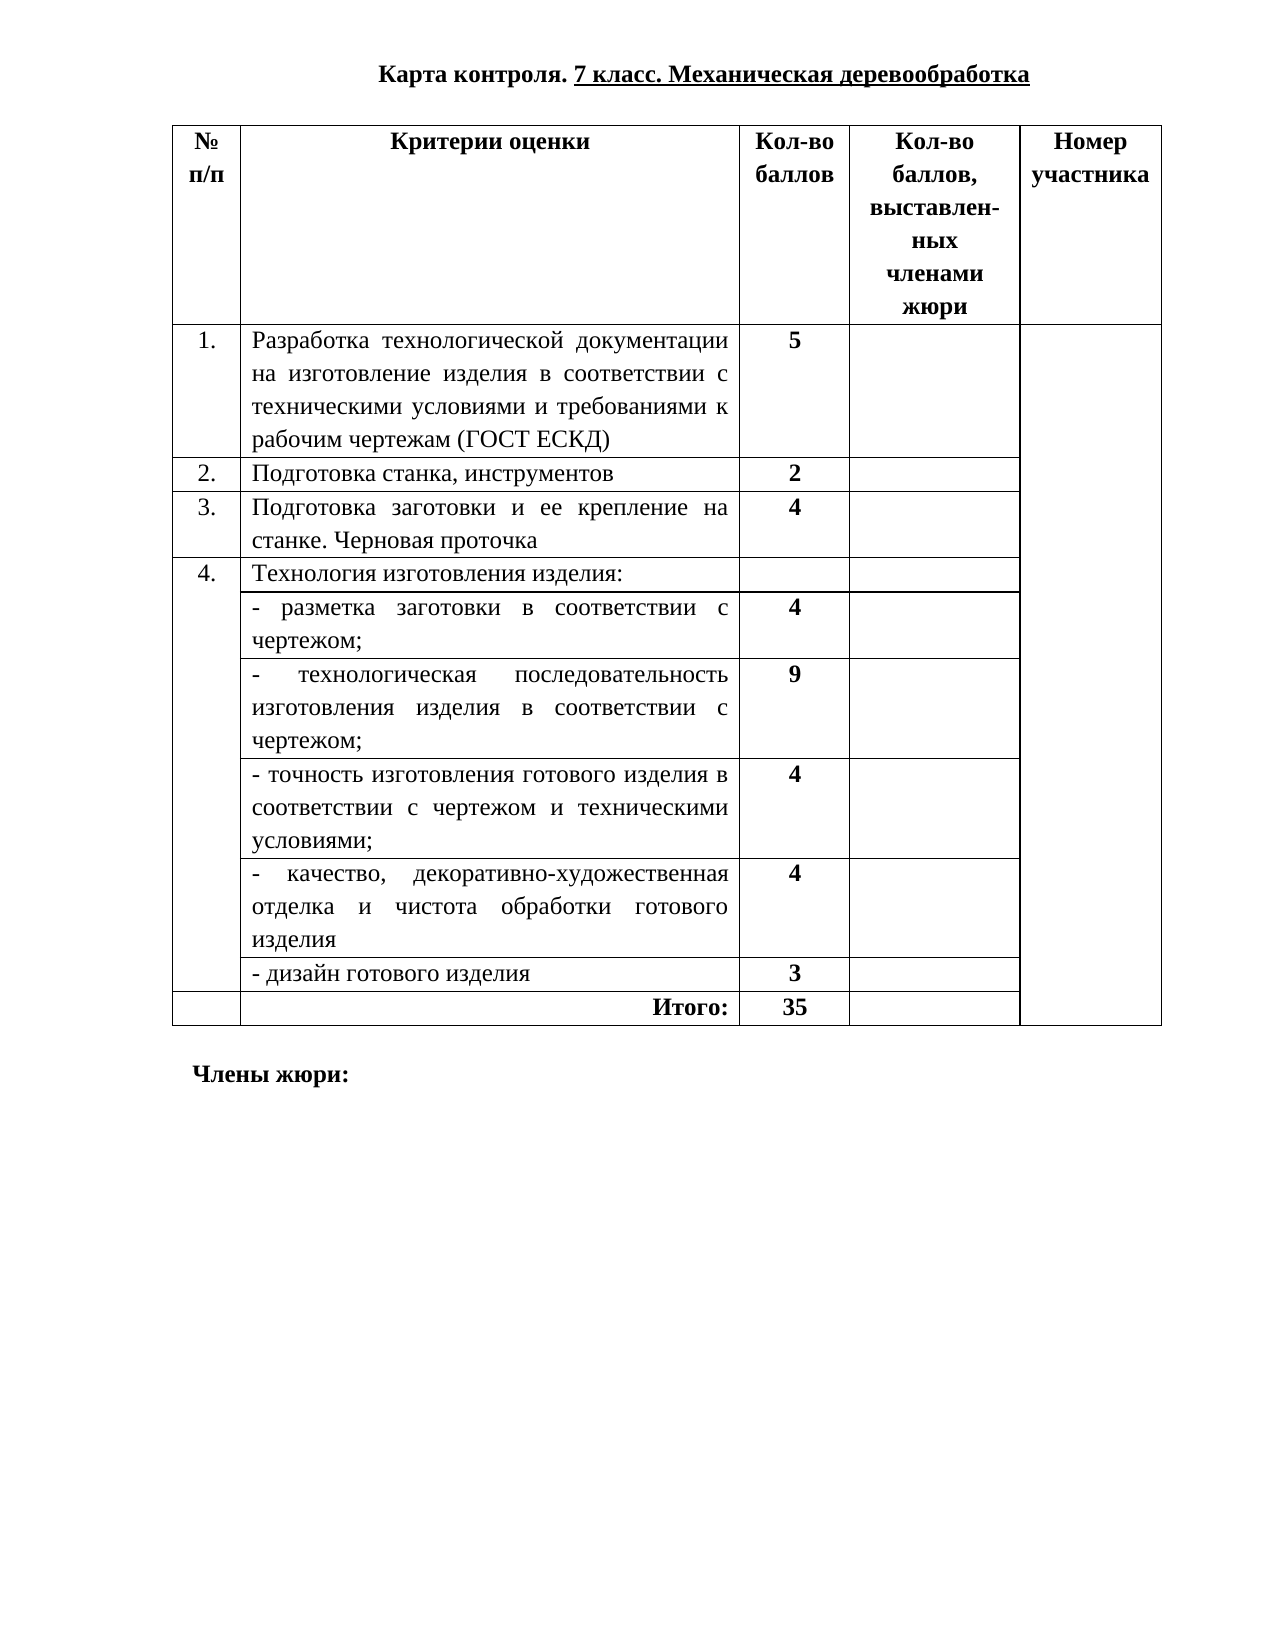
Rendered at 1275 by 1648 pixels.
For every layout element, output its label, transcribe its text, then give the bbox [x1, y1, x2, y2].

table_cell [850, 458, 1019, 491]
table_cell 3 [740, 958, 849, 991]
table_cell Подготовка заготовки и ее крепление на станке. Черновая проточка [241, 492, 739, 557]
table_cell 4 [740, 593, 849, 658]
table_cell [850, 558, 1019, 591]
table_cell 35 [740, 992, 849, 1025]
table_cell 5 [740, 325, 849, 457]
table_cell 2. [173, 458, 240, 491]
table_cell - качество, декоративно-художественная отделка и чистота обработки готового изделия [241, 859, 739, 957]
table_cell 4 [740, 859, 849, 957]
table_cell [850, 958, 1019, 991]
table_header Кол-во баллов, выставлен- ных членами жюри [850, 126, 1019, 324]
table_cell [850, 492, 1019, 557]
text Члены жюри: [118, 1059, 1216, 1088]
table_header Критерии оценки [241, 126, 739, 324]
table_cell 3. [173, 492, 240, 557]
table_cell 4 [740, 492, 849, 557]
table_cell [850, 759, 1019, 857]
table_cell Технология изготовления изделия: [241, 558, 739, 591]
table_cell [1021, 325, 1161, 1025]
table_cell [850, 325, 1019, 457]
table_cell - разметка заготовки в соответствии с чертежом; [241, 593, 739, 658]
table_cell [850, 859, 1019, 957]
table_cell 2 [740, 458, 849, 491]
table_cell [740, 558, 849, 591]
table_header Кол-во баллов [740, 126, 849, 324]
table_cell - дизайн готового изделия [241, 958, 739, 991]
table_cell 1. [173, 325, 240, 457]
table_cell - технологическая последовательность изготовления изделия в соответствии с чертежом; [241, 659, 739, 758]
table_cell 4. [173, 558, 240, 991]
table_cell 9 [740, 659, 849, 758]
table_cell - точность изготовления готового изделия в соответствии с чертежом и техническими условиями; [241, 759, 739, 857]
table_cell Разработка технологической документации на изготовление изделия в соответствии с техническими условиями и требованиями к рабочим чертежам (ГОСТ ЕСКД) [241, 325, 739, 457]
table_cell [173, 992, 240, 1025]
table_cell 4 [740, 759, 849, 857]
table_header Номер участника [1021, 126, 1161, 324]
table_cell [850, 659, 1019, 758]
table_cell Подготовка станка, инструментов [241, 458, 739, 491]
table_cell [850, 593, 1019, 658]
table_cell Итого: [241, 992, 739, 1025]
text Карта контроля. 7 класс. Механическая деревообработка [118, 59, 1216, 88]
table_cell [850, 992, 1019, 1025]
table_header № п/п [173, 126, 240, 324]
